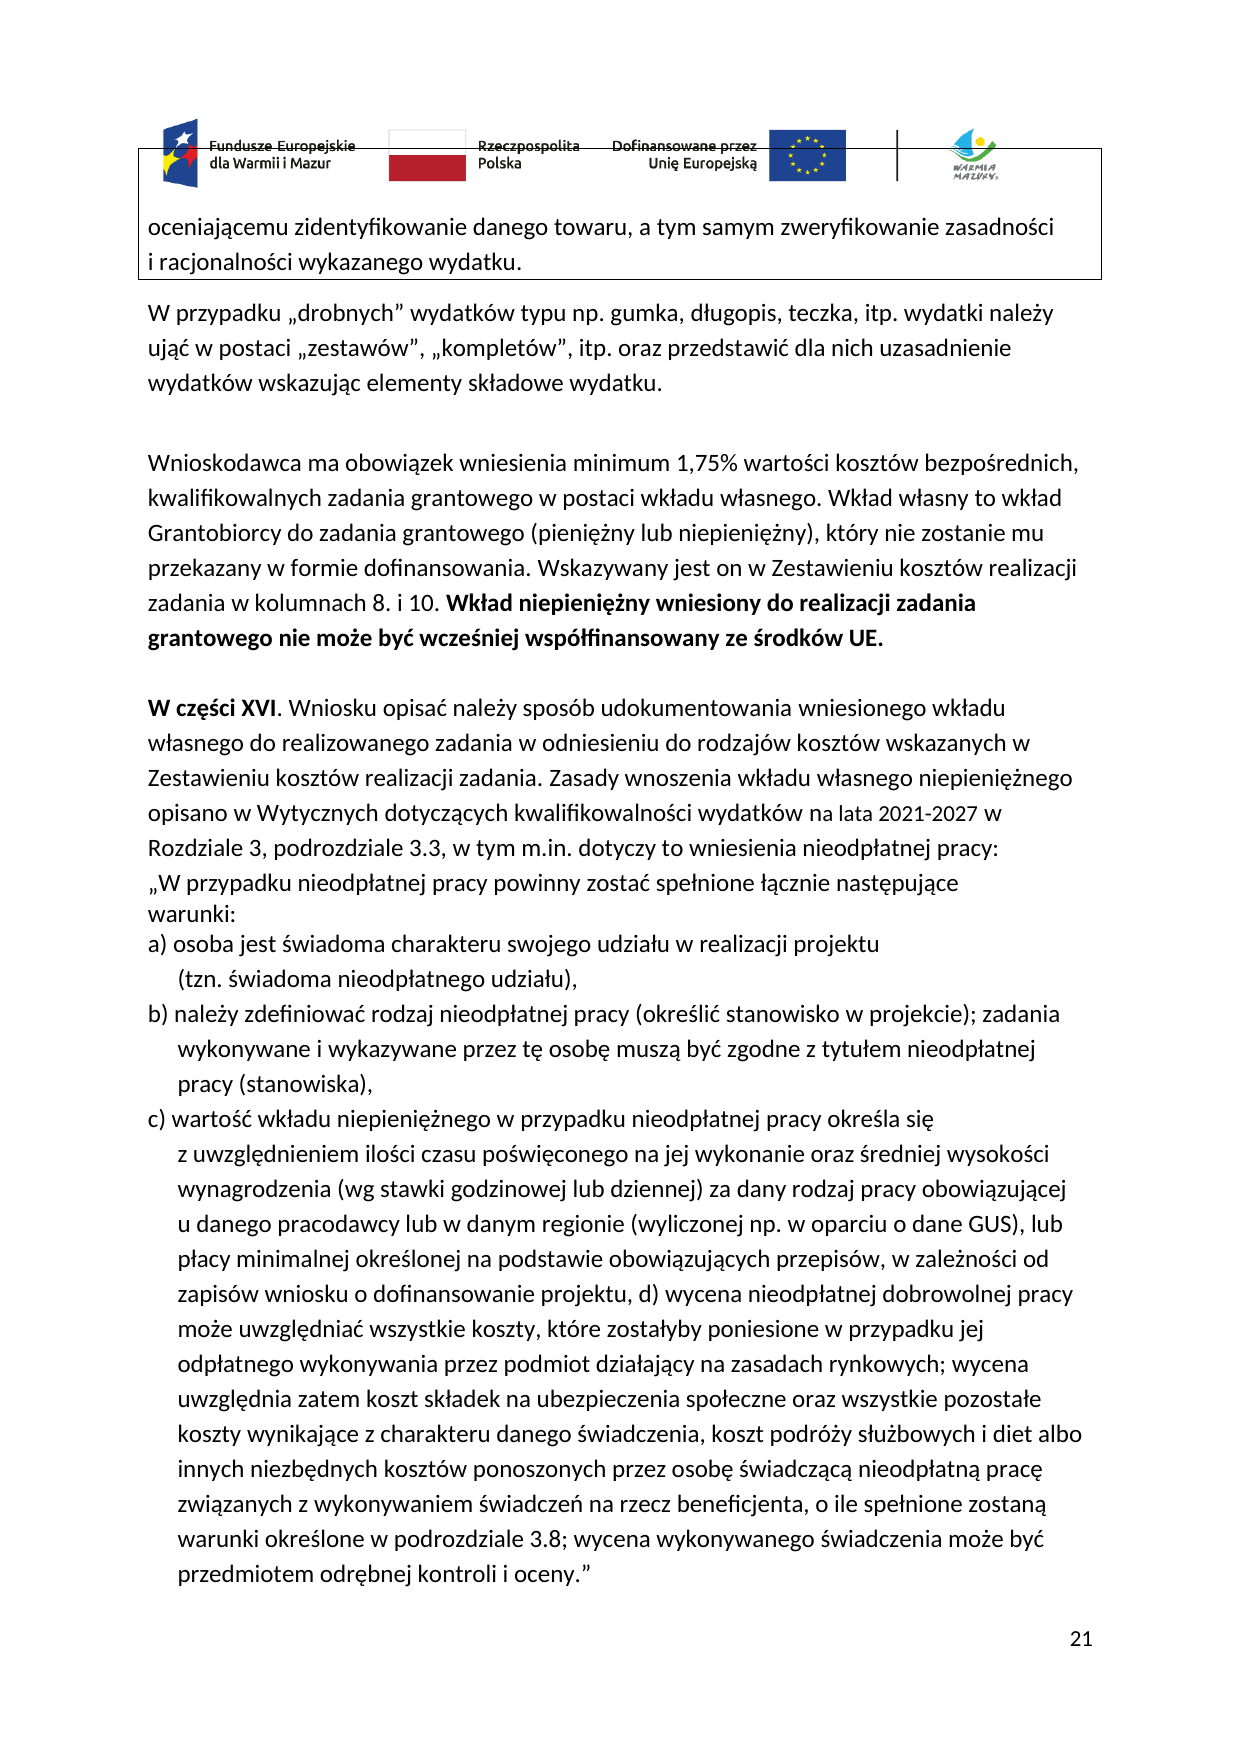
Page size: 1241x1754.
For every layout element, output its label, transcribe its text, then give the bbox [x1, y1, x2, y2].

text W przypadku „drobnych” wydatków typu np. gumka, długopis, teczka, itp. wydatki należy ująć w postaci „zestawów”, „kompletów”, itp. oraz przedstawić dla nich uzasadnienie wydatków wskazując elementy składowe wydatku. [148, 297, 1093, 397]
text warunki: [148, 898, 1093, 928]
text „W przypadku nieodpłatnej pracy powinny zostać spełnione łącznie następujące [148, 867, 1093, 898]
text c) wartość wkładu niepieniężnego w przypadku nieodpłatnej pracy określa się z uwzględnieniem ilości czasu poświęconego na jej wykonanie oraz średniej wysokości wynagrodzenia (wg stawki godzinowej lub dziennej) za dany rodzaj pracy obowiązującej u danego pracodawcy lub w danym regionie (wyliczonej np. w oparciu o dane GUS), lub płacy minimalnej określonej na podstawie obowiązujących przepisów, w zależności od zapisów wniosku o dofinansowanie projektu, d) wycena nieodpłatnej dobrowolnej pracy może uwzględniać wszystkie koszty, które zostałyby poniesione w przypadku jej odpłatnego wykonywania przez podmiot działający na zasadach rynkowych; wycena uwzględnia zatem koszt składek na ubezpieczenia społeczne oraz wszystkie pozostałe koszty wynikające z charakteru danego świadczenia, koszt podróży służbowych i diet albo innych niezbędnych kosztów ponoszonych przez osobę świadczącą nieodpłatną pracę związanych z wykonywaniem świadczeń na rzecz beneficjenta, o ile spełnione zostaną warunki określone w podrozdziale 3.8; wycena wykonywanego świadczenia może być przedmiotem odrębnej kontroli i oceny.” [148, 1103, 1093, 1589]
picture [146, 101, 1092, 148]
text W części XVI. Wniosku opisać należy sposób udokumentowania wniesionego wkładu własnego do realizowanego zadania w odniesieniu do rodzajów kosztów wskazanych w Zestawieniu kosztów realizacji zadania. Zasady wnoszenia wkładu własnego niepieniężnego opisano w Wytycznych dotyczących kwalifikowalności wydatków na lata 2021-2027 w Rozdziale 3, podrozdziale 3.3, w tym m.in. dotyczy to wniesienia nieodpłatnej pracy: [148, 692, 1093, 863]
text a) osoba jest świadoma charakteru swojego udziału w realizacji projektu (tzn. świadoma nieodpłatnego udziału), [148, 928, 1093, 994]
text b) należy zdefiniować rodzaj nieodpłatnej pracy (określić stanowisko w projekcie); zadania wykonywane i wykazywane przez tę osobę muszą być zgodne z tytułem nieodpłatnej pracy (stanowiska), [148, 998, 1093, 1099]
text Wnioskodawca ma obowiązek wniesienia minimum 1,75% wartości kosztów bezpośrednich, kwalifikowalnych zadania grantowego w postaci wkładu własnego. Wkład własny to wkład Grantobiorcy do zadania grantowego (pieniężny lub niepieniężny), który nie zostanie mu przekazany w formie dofinansowania. Wskazywany jest on w Zestawieniu kosztów realizacji zadania w kolumnach 8. i 10. Wkład niepieniężny wniesiony do realizacji zadania grantowego nie może być wcześniej współfinansowany ze środków UE. [148, 447, 1093, 653]
